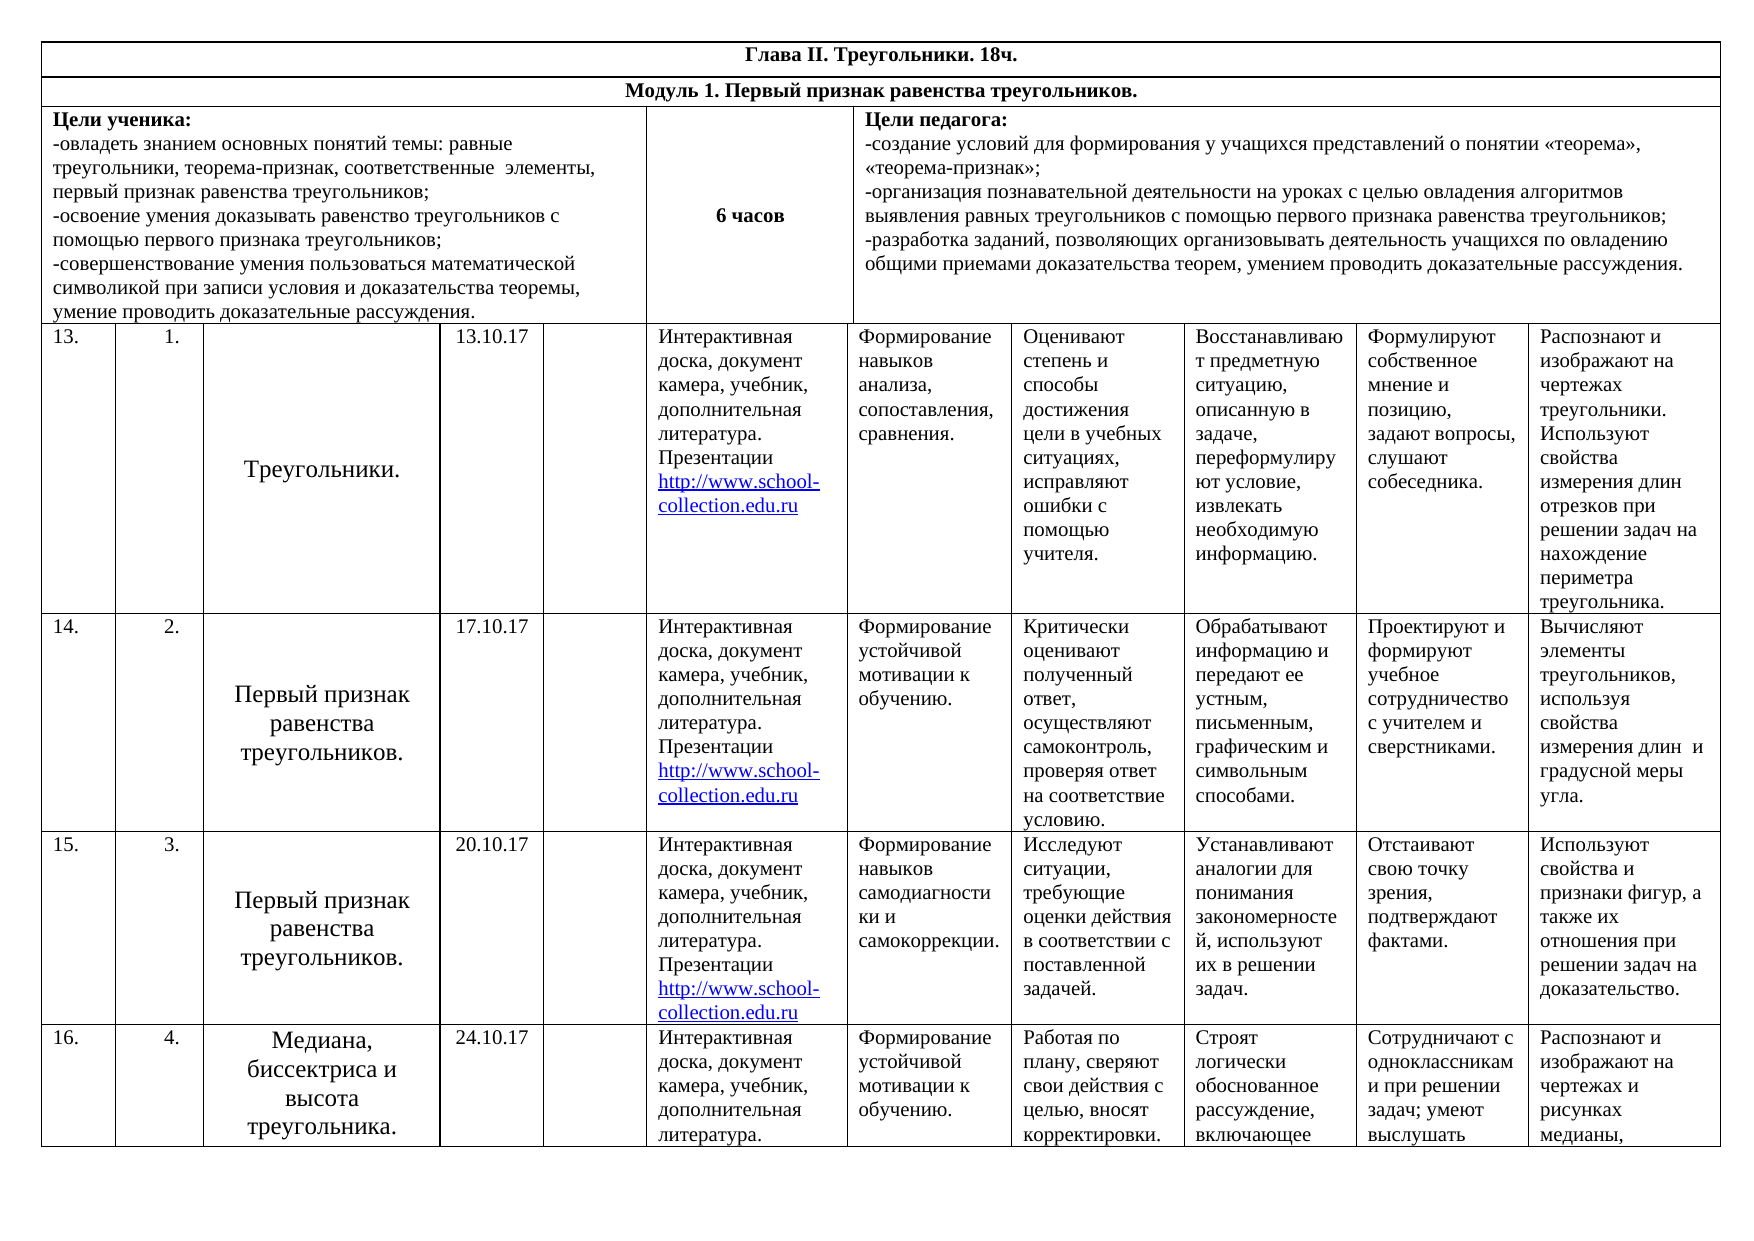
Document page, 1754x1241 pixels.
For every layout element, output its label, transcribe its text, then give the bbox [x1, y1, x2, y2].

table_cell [647, 1025, 847, 1146]
table_cell Модуль 1. Первый признак равенства треугольников. [42, 78, 1720, 106]
table_cell Восстанавливают предметную ситуацию, описанную в задаче, переформулируют условие, извлекать необходимую информацию. [1185, 324, 1356, 613]
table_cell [1529, 1025, 1720, 1146]
table_cell Первый признак равенства треугольников. [204, 614, 439, 831]
table_cell Обрабатывают информацию и передают ее устным, письменным, графическим и символьным способами. [1185, 614, 1356, 831]
table_cell Вычисляют элементы треугольников, используя свойства измерения длин и градусной меры угла. [1529, 614, 1720, 831]
table_cell Отстаивают свою точку зрения, подтверждают фактами. [1357, 832, 1528, 1024]
table_cell [42, 324, 115, 613]
table_cell [544, 1025, 646, 1146]
table_cell Используют свойства и признаки фигур, а также их отношения при решении задач на доказательство. [1529, 832, 1720, 1024]
table_cell Формулируют собственное мнение и позицию, задают вопросы, слушают собеседника. [1357, 324, 1528, 613]
table_cell [116, 324, 203, 613]
table_cell [42, 832, 115, 1024]
table_cell [42, 614, 115, 831]
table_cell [1012, 1025, 1184, 1146]
table_cell [42, 1025, 115, 1146]
table_cell Первый признак равенства треугольников. [204, 832, 439, 1024]
table_cell [116, 1025, 203, 1146]
table_cell Треугольники. [204, 324, 439, 613]
table_cell Цели педагога: -создание условий для формирования у учащихся представлений о понятии «теорема», «теорема-признак»; -организация познавательной деятельности на уроках с целью овладения алгоритмов выявления равных треугольников с помощью первого признака равенства треугольников; -разработка заданий, позволяющих организовывать деятельность учащихся по овладению общими приемами доказательства теорем, умением проводить доказательные рассуждения. [854, 107, 1720, 323]
table_cell 13.10.17 [441, 324, 543, 613]
table_cell Глава II. Треугольники. 18ч. [42, 43, 1720, 76]
table_cell [544, 614, 646, 831]
table_cell Интерактивная доска, документ камера, учебник, дополнительная литература. Презентации http://www.school-collection.edu.ru [647, 324, 847, 613]
table_cell 24.10.17 [441, 1025, 543, 1146]
table_cell Распознают и изображают на чертежах треугольники. Используют свойства измерения длин отрезков при решении задач на нахождение периметра треугольника. [1529, 324, 1720, 613]
table_cell Устанавливают аналогии для понимания закономерностей, используют их в решении задач. [1185, 832, 1356, 1024]
table_cell Исследуют ситуации, требующие оценки действия в соответствии с поставленной задачей. [1012, 832, 1184, 1024]
table_cell 20.10.17 [441, 832, 543, 1024]
table_cell 17.10.17 [441, 614, 543, 831]
table_cell [544, 832, 646, 1024]
table_cell Формирование навыков анализа, сопоставления, сравнения. [848, 324, 1011, 613]
table_cell Оценивают степень и способы достижения цели в учебных ситуациях, исправляют ошибки с помощью учителя. [1012, 324, 1184, 613]
table_cell Интерактивная доска, документ камера, учебник, дополнительная литература. Презентации http://www.school-collection.edu.ru [647, 832, 847, 1024]
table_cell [204, 1025, 439, 1146]
table_cell Интерактивная доска, документ камера, учебник, дополнительная литература. Презентации http://www.school-collection.edu.ru [647, 614, 847, 831]
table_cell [1357, 1025, 1528, 1146]
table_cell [1185, 1025, 1356, 1146]
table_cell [848, 1025, 1011, 1146]
table_cell 6 часов [647, 107, 853, 323]
table_cell [116, 832, 203, 1024]
table_cell [116, 614, 203, 831]
table_cell Формирование устойчивой мотивации к обучению. [848, 614, 1011, 831]
table_cell Цели ученика: -овладеть знанием основных понятий темы: равные треугольники, теорема-признак, соответственные элементы, первый признак равенства треугольников; -освоение умения доказывать равенство треугольников с помощью первого признака треугольников; -совершенствование умения пользоваться математической символикой при записи условия и доказательства теоремы, умение проводить доказательные рассуждения. [42, 107, 646, 323]
table_cell Критически оценивают полученный ответ, осуществляют самоконтроль, проверяя ответ на соответствие условию. [1012, 614, 1184, 831]
table_cell [544, 324, 646, 613]
table_cell Формирование навыков самодиагностики и самокоррекции. [848, 832, 1011, 1024]
table_cell Проектируют и формируют учебное сотрудничество с учителем и сверстниками. [1357, 614, 1528, 831]
